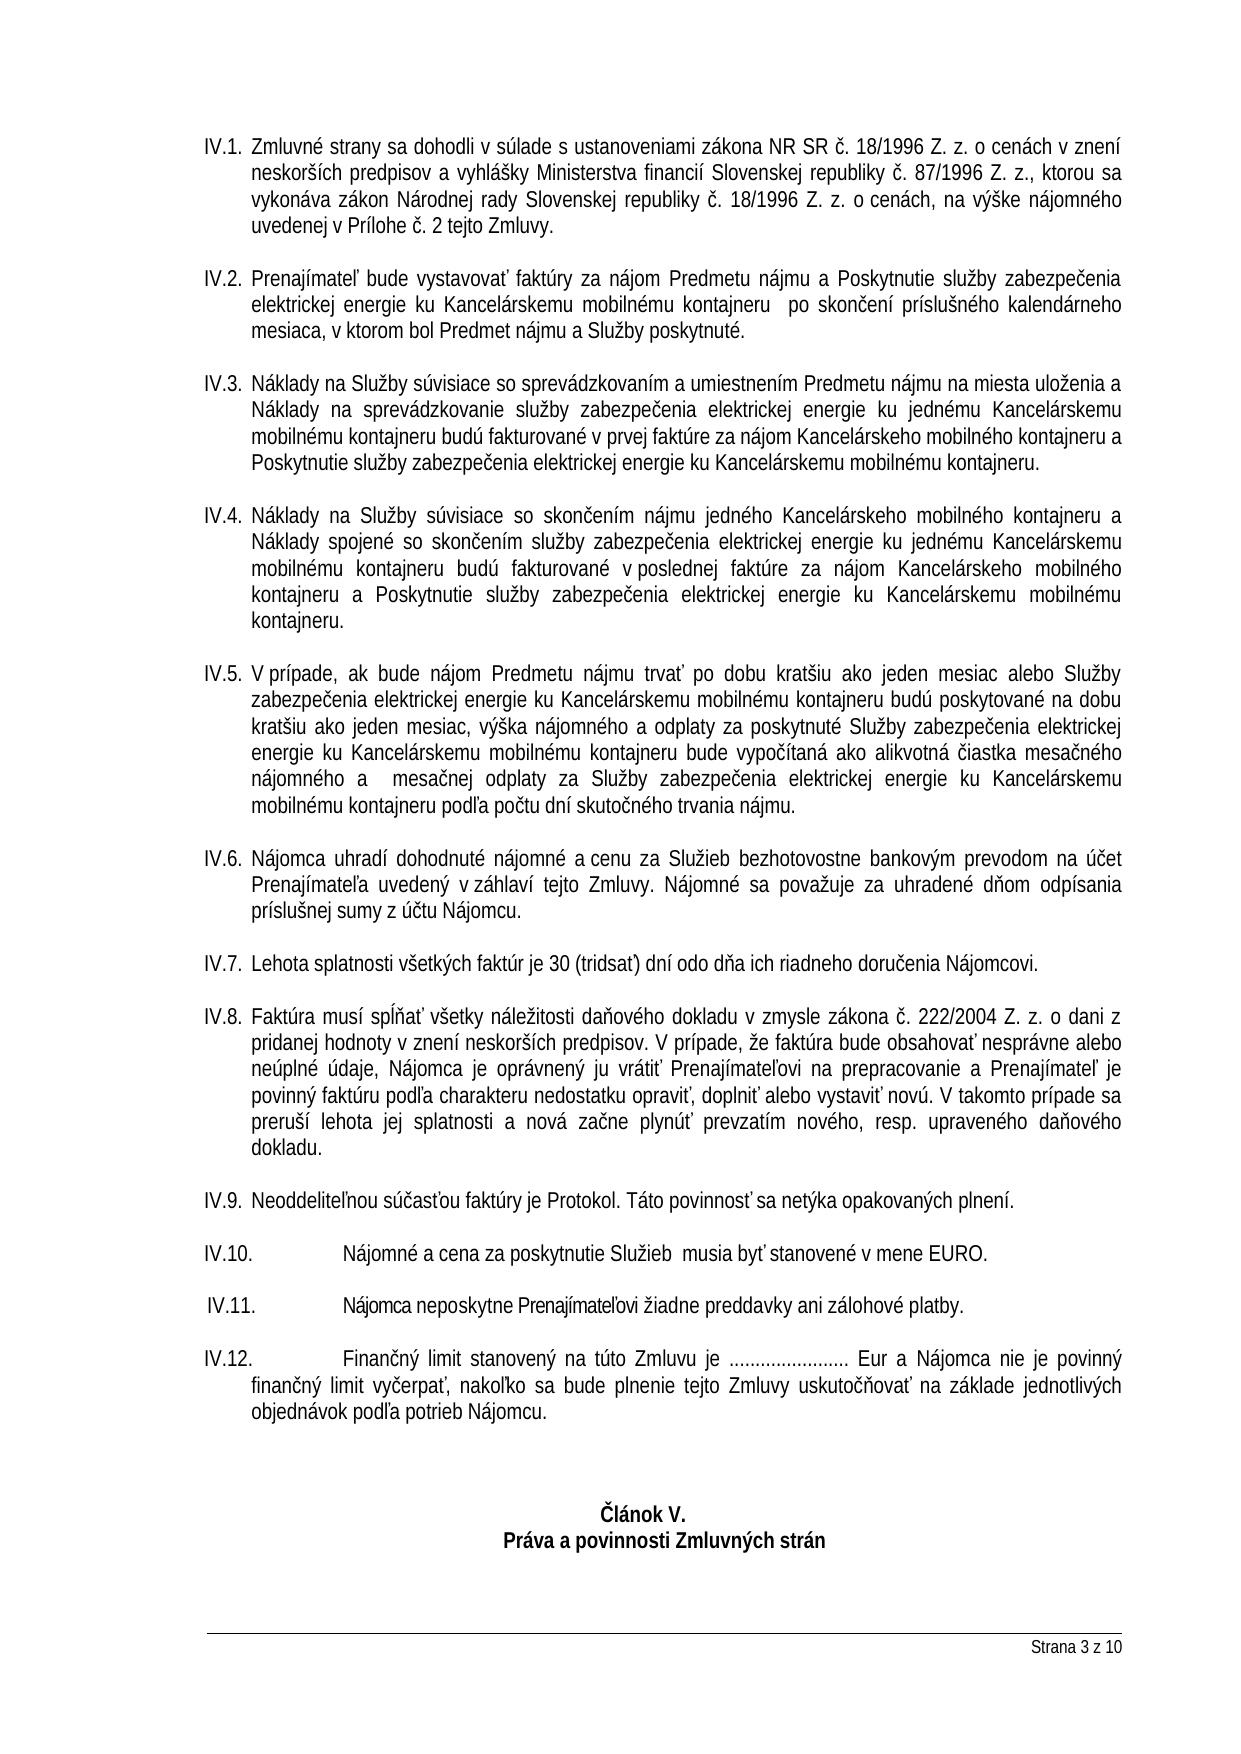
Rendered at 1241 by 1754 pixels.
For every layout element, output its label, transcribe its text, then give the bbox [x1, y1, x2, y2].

list Nájomné a cena za poskytnutie Služieb musia byť stanovené v mene EURO. [204, 1240, 1122, 1266]
list Finančný limit stanovený na túto Zmluvu je ....................... Eur a Nájomca nie je povinný finančný limit vyčerpať, nakoľko sa bude plnenie tejto Zmluvy uskutočňovať na základe jednotlivých objednávok podľa potrieb Nájomcu. [204, 1345, 1122, 1424]
list Nájomca neposkytne Prenajímateľovi žiadne preddavky ani zálohové platby. [207, 1292, 1122, 1319]
list Prenajímateľ bude vystavovať faktúry za nájom Predmetu nájmu a Poskytnutie služby zabezpečenia elektrickej energie ku Kancelárskemu mobilnému kontajneru po skončení príslušného kalendárneho mesiaca, v ktorom bol Predmet nájmu a Služby poskytnuté. [204, 265, 1122, 344]
list Náklady na Služby súvisiace so skončením nájmu jedného Kancelárskeho mobilného kontajneru a Náklady spojené so skončením služby zabezpečenia elektrickej energie ku jednému Kancelárskemu mobilnému kontajneru budú fakturované v poslednej faktúre za nájom Kancelárskeho mobilného kontajneru a Poskytnutie služby zabezpečenia elektrickej energie ku Kancelárskemu mobilnému kontajneru. [204, 502, 1122, 634]
text Práva a povinnosti Zmluvných strán [207, 1527, 1122, 1554]
list Náklady na Služby súvisiace so sprevádzkovaním a umiestnením Predmetu nájmu na miesta uloženia a Náklady na sprevádzkovanie služby zabezpečenia elektrickej energie ku jednému Kancelárskemu mobilnému kontajneru budú fakturované v prvej faktúre za nájom Kancelárskeho mobilného kontajneru a Poskytnutie služby zabezpečenia elektrickej energie ku Kancelárskemu mobilnému kontajneru. [204, 370, 1122, 476]
list Zmluvné strany sa dohodli v súlade s ustanoveniami zákona NR SR č. 18/1996 Z. z. o cenách v znení neskorších predpisov a vyhlášky Ministerstva financií Slovenskej republiky č. 87/1996 Z. z., ktorou sa vykonáva zákon Národnej rady Slovenskej republiky č. 18/1996 Z. z. o cenách, na výške nájomného uvedenej v Prílohe č. 2 tejto Zmluvy. [204, 133, 1122, 238]
list Nájomca uhradí dohodnuté nájomné a cenu za Služieb bezhotovostne bankovým prevodom na účet Prenajímateľa uvedený v záhlaví tejto Zmluvy. Nájomné sa považuje za uhradené dňom odpísania príslušnej sumy z účtu Nájomcu. [204, 844, 1122, 923]
list Neoddeliteľnou súčasťou faktúry je Protokol. Táto povinnosť sa netýka opakovaných plnení. [204, 1187, 1122, 1213]
list V prípade, ak bude nájom Predmetu nájmu trvať po dobu kratšiu ako jeden mesiac alebo Služby zabezpečenia elektrickej energie ku Kancelárskemu mobilnému kontajneru budú poskytované na dobu kratšiu ako jeden mesiac, výška nájomného a odplaty za poskytnuté Služby zabezpečenia elektrickej energie ku Kancelárskemu mobilnému kontajneru bude vypočítaná ako alikvotná čiastka mesačného nájomného a mesačnej odplaty za Služby zabezpečenia elektrickej energie ku Kancelárskemu mobilnému kontajneru podľa počtu dní skutočného trvania nájmu. [204, 660, 1122, 818]
list Lehota splatnosti všetkých faktúr je 30 (tridsať) dní odo dňa ich riadneho doručenia Nájomcovi. [204, 950, 1122, 976]
list Faktúra musí spĺňať všetky náležitosti daňového dokladu v zmysle zákona č. 222/2004 Z. z. o dani z pridanej hodnoty v znení neskorších predpisov. V prípade, že faktúra bude obsahovať nesprávne alebo neúplné údaje, Nájomca je oprávnený ju vrátiť Prenajímateľovi na prepracovanie a Prenajímateľ je povinný faktúru podľa charakteru nedostatku opraviť, doplniť alebo vystaviť novú. V takomto prípade sa preruší lehota jej splatnosti a nová začne plynúť prevzatím nového, resp. upraveného daňového dokladu. [204, 1003, 1122, 1161]
